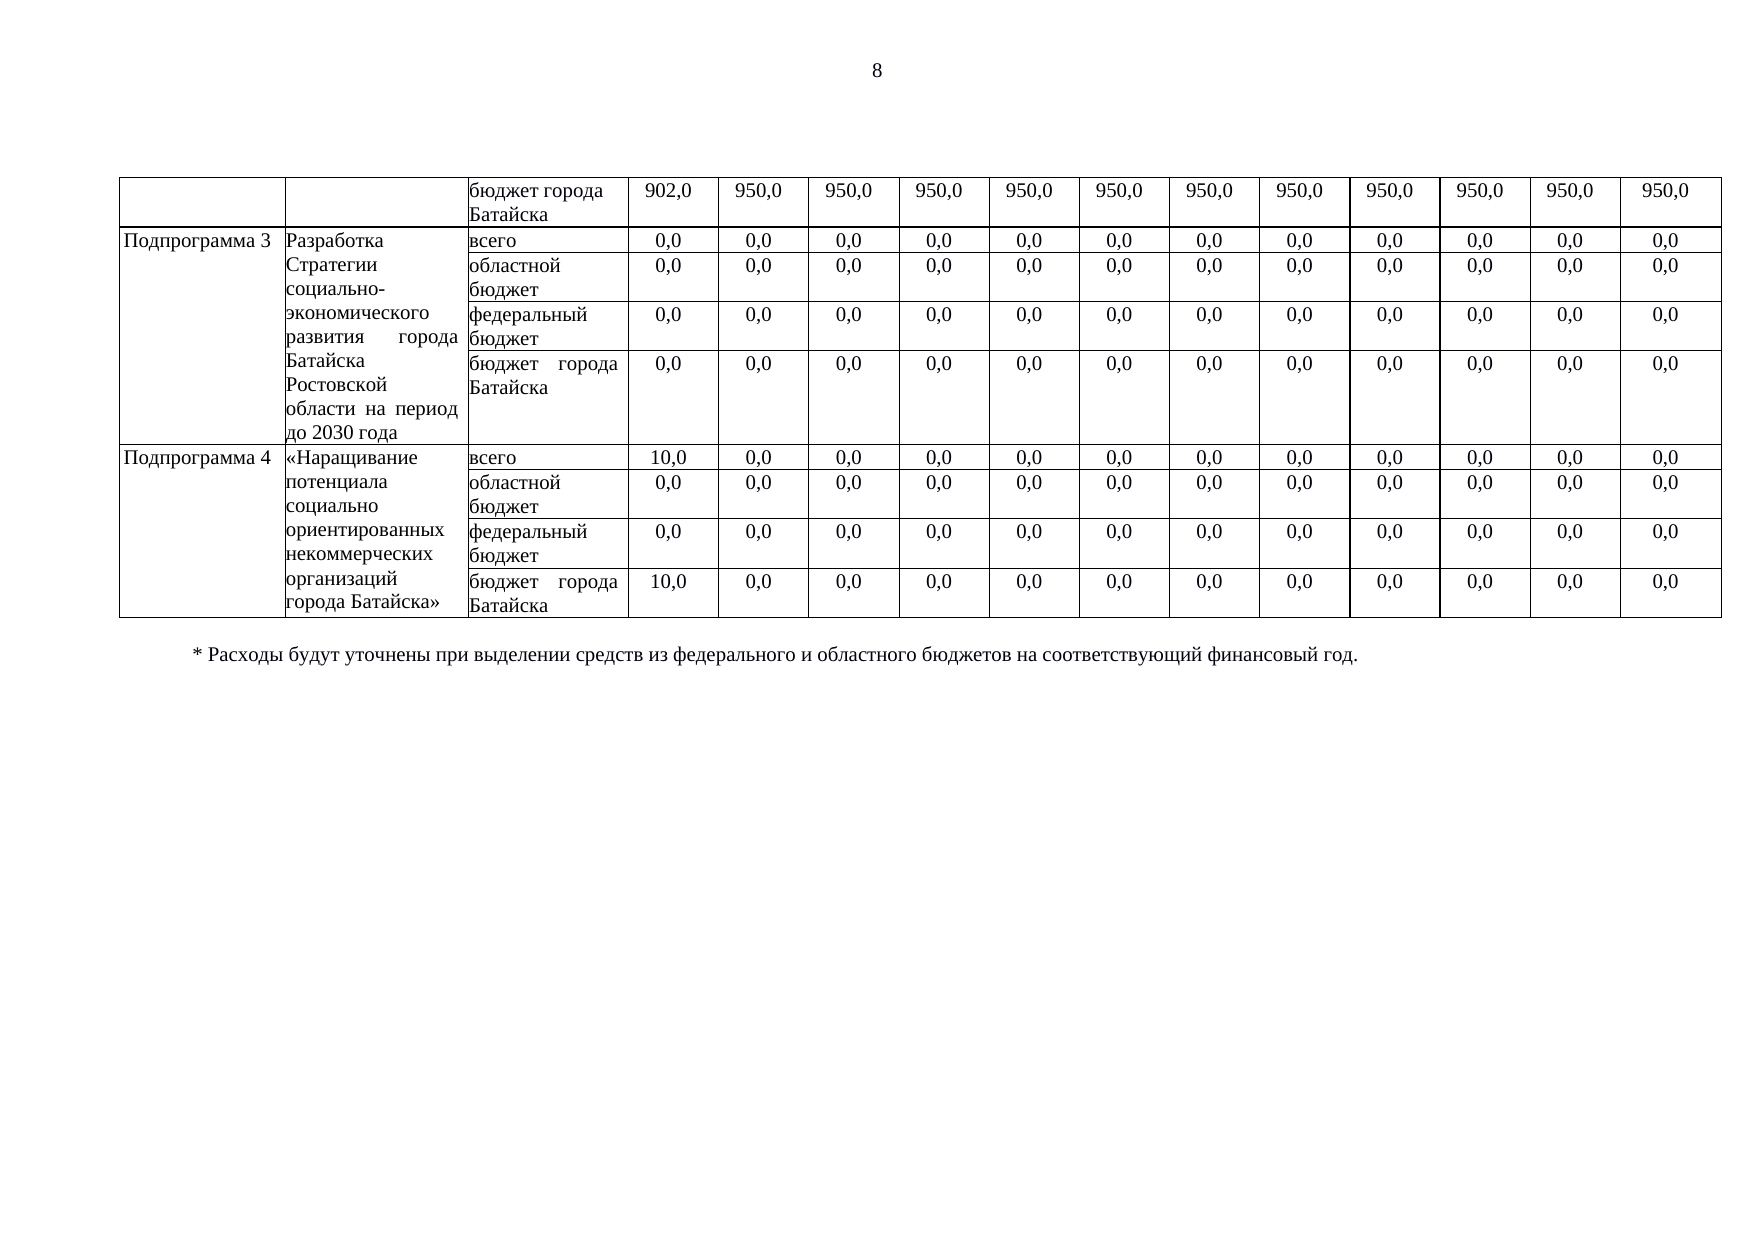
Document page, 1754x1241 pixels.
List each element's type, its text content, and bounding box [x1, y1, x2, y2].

table_cell 0,0 [1260, 445, 1349, 469]
table_cell 0,0 [900, 569, 989, 617]
table_cell всего [469, 445, 628, 469]
table_cell 0,0 [990, 470, 1079, 518]
table_cell 0,0 [809, 519, 899, 567]
table_cell 0,0 [809, 470, 899, 518]
table_cell 0,0 [1080, 351, 1169, 444]
table_cell 0,0 [1441, 302, 1530, 350]
table_cell 0,0 [1351, 253, 1439, 301]
table_cell 0,0 [1351, 351, 1439, 444]
table_cell 0,0 [1531, 445, 1620, 469]
table_cell 0,0 [1260, 519, 1349, 567]
table_cell 0,0 [900, 351, 989, 444]
table_cell Подпрограмма 3 [120, 228, 285, 444]
table_cell 0,0 [1170, 445, 1259, 469]
table_cell 950,0 [1170, 178, 1259, 226]
table_cell 0,0 [629, 519, 718, 567]
table_cell 0,0 [1441, 470, 1530, 518]
table_cell 902,0 [629, 178, 718, 226]
table_cell 0,0 [900, 302, 989, 350]
table_cell 0,0 [1170, 470, 1259, 518]
table_cell 950,0 [1351, 178, 1439, 226]
text * Расходы будут уточнены при выделении средств из федерального и областного бюджетов на соответствующий финансовый год. [118, 642, 1636, 666]
table_cell 0,0 [809, 351, 899, 444]
table_cell 0,0 [1351, 228, 1439, 252]
table_cell областной бюджет [469, 470, 628, 518]
table_cell 0,0 [990, 445, 1079, 469]
table_cell 0,0 [629, 302, 718, 350]
table_cell 0,0 [1351, 470, 1439, 518]
table_cell 10,0 [629, 569, 718, 617]
table_cell 0,0 [719, 569, 808, 617]
table_cell Разработка Стратегии социально-экономического развития города Батайска Ростовской области на период до 2030 года [286, 228, 468, 444]
table_cell всего [469, 228, 628, 252]
table_cell 0,0 [809, 445, 899, 469]
table_cell 0,0 [1080, 302, 1169, 350]
table_cell 0,0 [719, 519, 808, 567]
table_cell 0,0 [1531, 228, 1620, 252]
table_cell 0,0 [1260, 351, 1349, 444]
table_cell 0,0 [1080, 519, 1169, 567]
table_cell 0,0 [1170, 569, 1259, 617]
table_cell 0,0 [1531, 470, 1620, 518]
table_cell 0,0 [900, 228, 989, 252]
table_cell 0,0 [809, 228, 899, 252]
table_cell 0,0 [990, 253, 1079, 301]
table_cell 0,0 [1531, 569, 1620, 617]
table_cell бюджет города Батайска [469, 178, 628, 226]
table_cell 0,0 [1441, 569, 1530, 617]
table_cell 0,0 [1260, 228, 1349, 252]
table_cell 0,0 [719, 445, 808, 469]
table_cell 0,0 [1621, 302, 1721, 350]
table_cell 0,0 [1080, 470, 1169, 518]
table_cell 0,0 [990, 302, 1079, 350]
table_cell 0,0 [719, 351, 808, 444]
table_cell 0,0 [1621, 445, 1721, 469]
table_cell «Наращивание потенциала социально ориентированных некоммерческих организаций города Батайска» [286, 445, 468, 617]
table_cell 950,0 [1260, 178, 1349, 226]
table_cell 0,0 [809, 253, 899, 301]
table_cell 0,0 [990, 228, 1079, 252]
table_cell 0,0 [719, 228, 808, 252]
table_cell 950,0 [1531, 178, 1620, 226]
table_cell Подпрограмма 4 [120, 445, 285, 617]
table_cell 0,0 [1531, 302, 1620, 350]
table_cell 0,0 [1260, 253, 1349, 301]
table_cell 0,0 [1351, 569, 1439, 617]
table_cell 0,0 [900, 519, 989, 567]
table_cell 0,0 [900, 445, 989, 469]
table_cell 0,0 [1621, 351, 1721, 444]
table_cell 0,0 [1621, 470, 1721, 518]
table_cell 0,0 [629, 351, 718, 444]
table_cell 0,0 [809, 569, 899, 617]
table_cell 0,0 [1441, 351, 1530, 444]
table_cell бюджет города Батайска [469, 351, 628, 444]
table_cell 950,0 [1080, 178, 1169, 226]
table_cell 0,0 [1441, 228, 1530, 252]
table_cell 0,0 [1170, 302, 1259, 350]
table_cell 950,0 [1441, 178, 1530, 226]
table_cell федеральный бюджет [469, 302, 628, 350]
table_cell 0,0 [1080, 228, 1169, 252]
table_cell 0,0 [1351, 519, 1439, 567]
table_cell 0,0 [1260, 569, 1349, 617]
table_cell 0,0 [1351, 445, 1439, 469]
table_cell 0,0 [1441, 519, 1530, 567]
table_cell 950,0 [719, 178, 808, 226]
table_cell 0,0 [1260, 302, 1349, 350]
table_cell 0,0 [1170, 519, 1259, 567]
table_cell 0,0 [809, 302, 899, 350]
table_cell 0,0 [1170, 253, 1259, 301]
table_cell 0,0 [719, 470, 808, 518]
table_cell федеральный бюджет [469, 519, 628, 567]
table_cell областной бюджет [469, 253, 628, 301]
table_cell 0,0 [1531, 519, 1620, 567]
table_cell 0,0 [990, 351, 1079, 444]
table_cell 0,0 [1441, 445, 1530, 469]
table_cell 0,0 [1351, 302, 1439, 350]
table_cell 0,0 [1621, 228, 1721, 252]
table_cell 10,0 [629, 445, 718, 469]
table_cell 0,0 [1080, 445, 1169, 469]
table_cell 0,0 [900, 253, 989, 301]
table_cell 0,0 [1170, 228, 1259, 252]
table_cell 0,0 [1531, 253, 1620, 301]
table_cell бюджет города Батайска [469, 569, 628, 617]
table_cell 0,0 [990, 569, 1079, 617]
table_cell 0,0 [1080, 253, 1169, 301]
table_cell 0,0 [719, 302, 808, 350]
table_cell 0,0 [900, 470, 989, 518]
table_cell 0,0 [1621, 253, 1721, 301]
table_cell 950,0 [900, 178, 989, 226]
table_cell 0,0 [1621, 569, 1721, 617]
table_cell 0,0 [629, 470, 718, 518]
table_cell 0,0 [1170, 351, 1259, 444]
table_cell 0,0 [990, 519, 1079, 567]
table_cell 0,0 [629, 228, 718, 252]
table_cell 0,0 [1080, 569, 1169, 617]
table_cell 0,0 [1441, 253, 1530, 301]
table_cell 950,0 [990, 178, 1079, 226]
table_cell 950,0 [809, 178, 899, 226]
table_cell 0,0 [1260, 470, 1349, 518]
table_cell 0,0 [629, 253, 718, 301]
table_cell 0,0 [1531, 351, 1620, 444]
table_cell 0,0 [719, 253, 808, 301]
table_cell 0,0 [1621, 519, 1721, 567]
table_cell 950,0 [1621, 178, 1721, 226]
